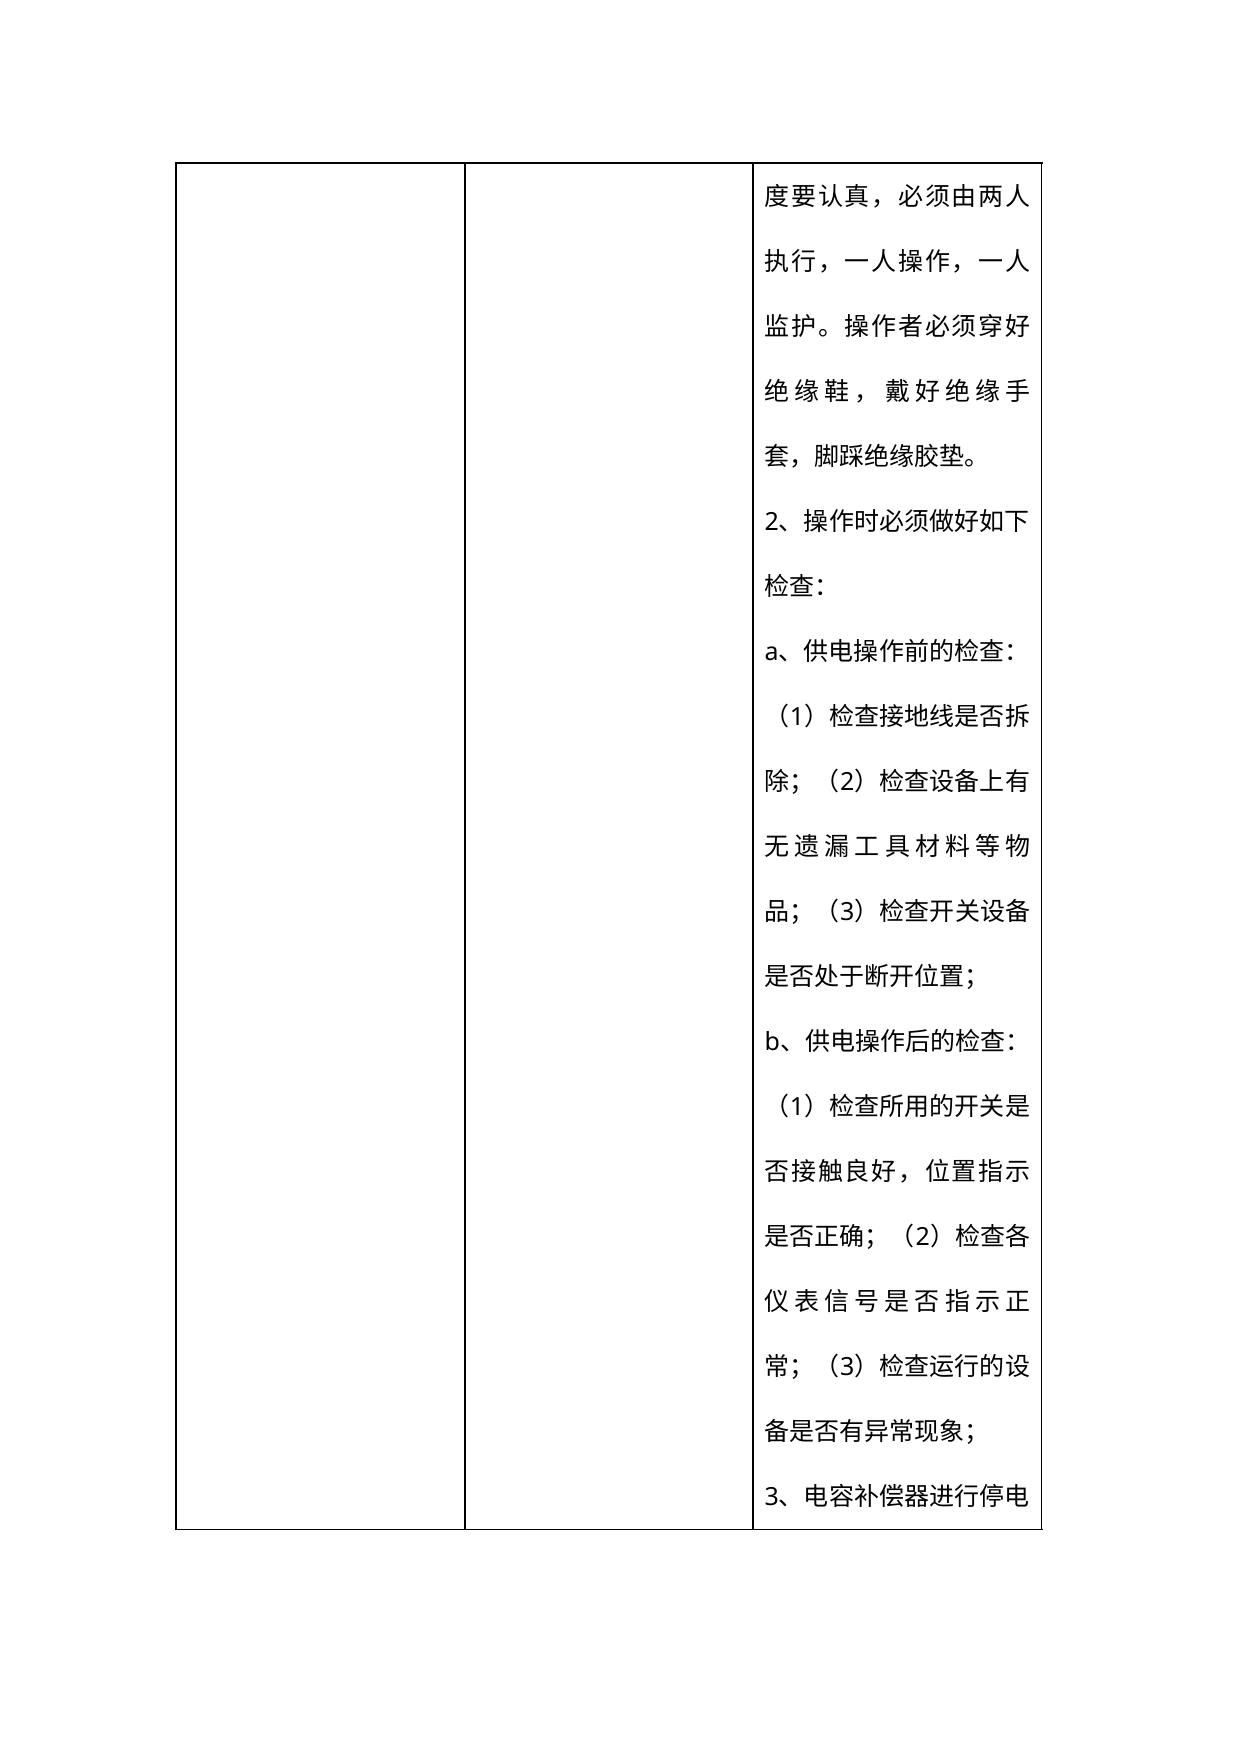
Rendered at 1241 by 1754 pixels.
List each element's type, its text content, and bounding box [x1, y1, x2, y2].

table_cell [754, 164, 1041, 1528]
table_cell 1 [466, 164, 752, 1528]
table_cell [177, 164, 464, 1528]
